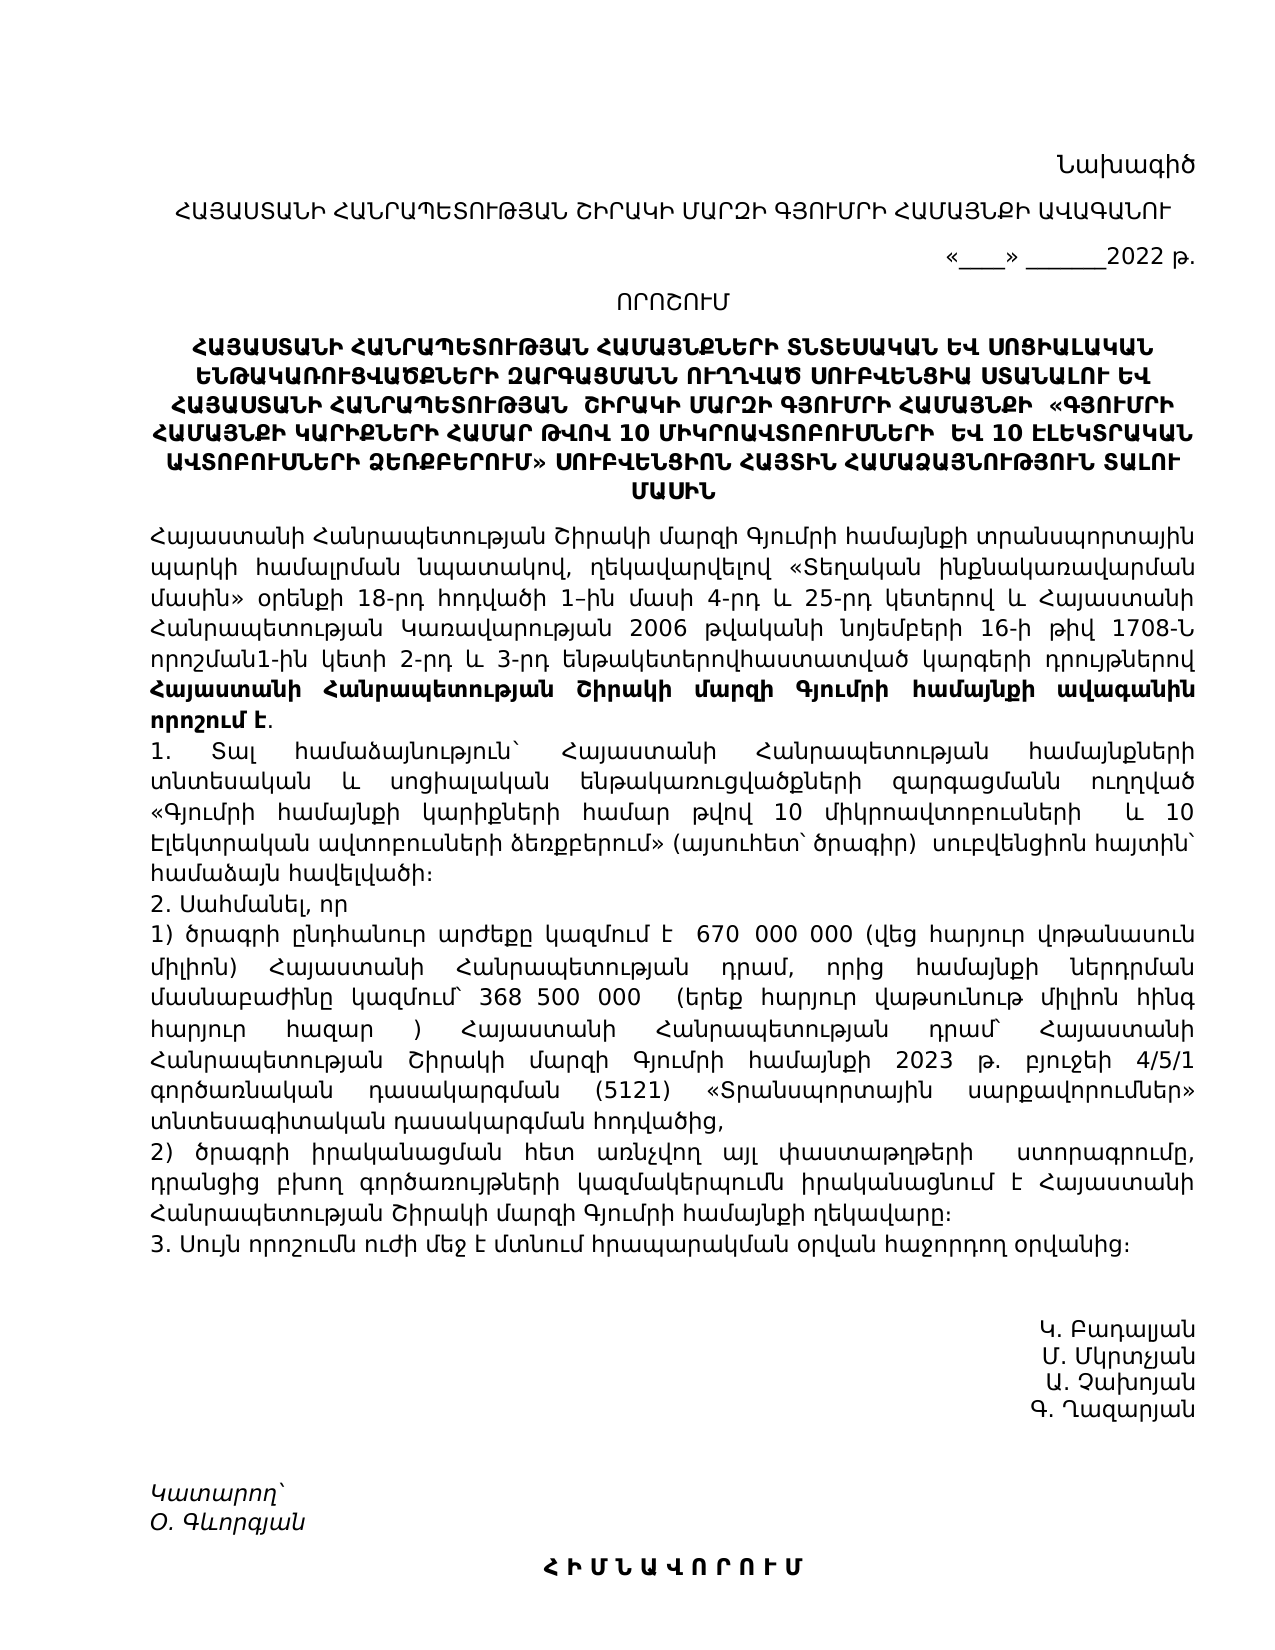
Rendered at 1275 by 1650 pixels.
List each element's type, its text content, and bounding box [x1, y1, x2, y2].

text Հ Ի Մ Ն Ա Վ Ո Ր Ո Ւ Մ [150, 1554, 1196, 1581]
text «____» _______2022 թ. [150, 243, 1196, 270]
text 3. Սույն որոշումն ուժի մեջ է մտնում հրապարակման օրվան հաջորդող օրվանից։ [150, 1231, 1196, 1257]
text ՀԱՅԱՍՏԱՆԻ ՀԱՆՐԱՊԵՏՈՒԹՅԱՆ ՀԱՄԱՅՆՔՆԵՐԻ ՏՆՏԵՍԱԿԱՆ ԵՎ ՍՈՑԻԱԼԱԿԱՆ ԵՆԹԱԿԱՌՈՒՑՎԱԾՔՆԵՐԻ ԶԱՐԳԱՑՄԱՆՆ ՈՒՂՂՎԱԾ ՍՈՒԲՎԵՆՑԻԱ ՍՏԱՆԱԼՈՒ ԵՎ ՀԱՅԱՍՏԱՆԻ ՀԱՆՐԱՊԵՏՈՒԹՅԱՆ ՇԻՐԱԿԻ ՄԱՐԶԻ ԳՅՈՒՄՐԻ ՀԱՄԱՅՆՔԻ «ԳՅՈՒՄՐԻ ՀԱՄԱՅՆՔԻ ԿԱՐԻՔՆԵՐԻ ՀԱՄԱՐ ԹՎՈՎ 10 ՄԻԿՐՈԱՎՏՈԲՈՒՍՆԵՐԻ ԵՎ 10 ԷԼԵԿՏՐԱԿԱՆ ԱՎՏՈԲՈՒՍՆԵՐԻ ՁԵՌՔԲԵՐՈՒՄ» ՍՈՒԲՎԵՆՑԻՈՆ ՀԱՅՏԻՆ ՀԱՄԱՁԱՅՆՈՒԹՅՈՒՆ ՏԱԼՈՒ ՄԱՍԻՆ [150, 334, 1196, 505]
text Գ. Ղազարյան [150, 1396, 1196, 1423]
text 2. Սահմանել, որ [150, 891, 1196, 918]
text Կ. Բադալյան [150, 1316, 1196, 1343]
text 1. Տալ համաձայնություն` Հայաստանի Հանրապետության համայնքների տնտեսական և սոցիալական ենթակառուցվածքների զարգացմանն ուղղված «Գյումրի համայնքի կարիքների համար թվով 10 միկրոավտոբուսների և 10 Էլեկտրական ավտոբուսների ձեռքբերում» (այսուհետ՝ ծրագիր) սուբվենցիոն հայտին՝ համաձայն հավելվածի։ [150, 738, 1196, 887]
text ՀԱՅԱՍՏԱՆԻ ՀԱՆՐԱՊԵՏՈՒԹՅԱՆ ՇԻՐԱԿԻ ՄԱՐԶԻ ԳՅՈՒՄՐԻ ՀԱՄԱՅՆՔԻ ԱՎԱԳԱՆՈՒ [150, 198, 1196, 225]
text Հայաստանի Հանրապետության Շիրակի մարզի Գյումրի համայնքի տրանսպորտային պարկի համալրման նպատակով, ղեկավարվելով «Տեղական ինքնակառավարման մասին» օրենքի 18-րդ հոդվածի 1–ին մասի 4-րդ և 25-րդ կետերով և Հայաստանի Հանրապետության Կառավարության 2006 թվականի նոյեմբերի 16-ի թիվ 1708-Ն որոշման1-ին կետի 2-րդ և 3-րդ ենթակետերովհաստատված կարգերի դրույթներով Հայաստանի Հանրապետության Շիրակի մարզի Գյումրի համայնքի ավագանին որոշում է. [150, 523, 1196, 734]
text Ա. Չախոյան [150, 1369, 1196, 1396]
text Օ. Գևորգյան [150, 1509, 1196, 1536]
text 2) ծրագրի իրականացման հետ առնչվող այլ փաստաթղթերի ստորագրումը, դրանցից բխող գործառույթների կազմակերպումն իրականացնում է Հայաստանի Հանրապետության Շիրակի մարզի Գյումրի համայնքի ղեկավարը։ [150, 1139, 1196, 1227]
text Նախագիծ [150, 150, 1196, 179]
text Մ. Մկրտչյան [150, 1343, 1196, 1369]
text ՈՐՈՇՈՒՄ [150, 289, 1196, 316]
text Կատարող՝ [150, 1480, 1196, 1507]
text 1) ծրագրի ընդհանուր արժեքը կազմում է 670 000 000 (վեց հարյուր վոթանասուն միլիոն) Հայաստանի Հանրապետության դրամ, որից համայնքի ներդրման մասնաբաժինը կազմում՝ 368 500 000 (երեք հարյուր վաթսունութ միլիոն հինգ հարյուր հազար ) Հայաստանի Հանրապետության դրամ՝ Հայաստանի Հանրապետության Շիրակի մարզի Գյումրի համայնքի 2023 թ. բյուջեի 4/5/1 գործառնական դասակարգման (5121) «Տրանսպորտային սարքավորումներ» տնտեսագիտական դասակարգման հոդվածից, [150, 922, 1196, 1135]
